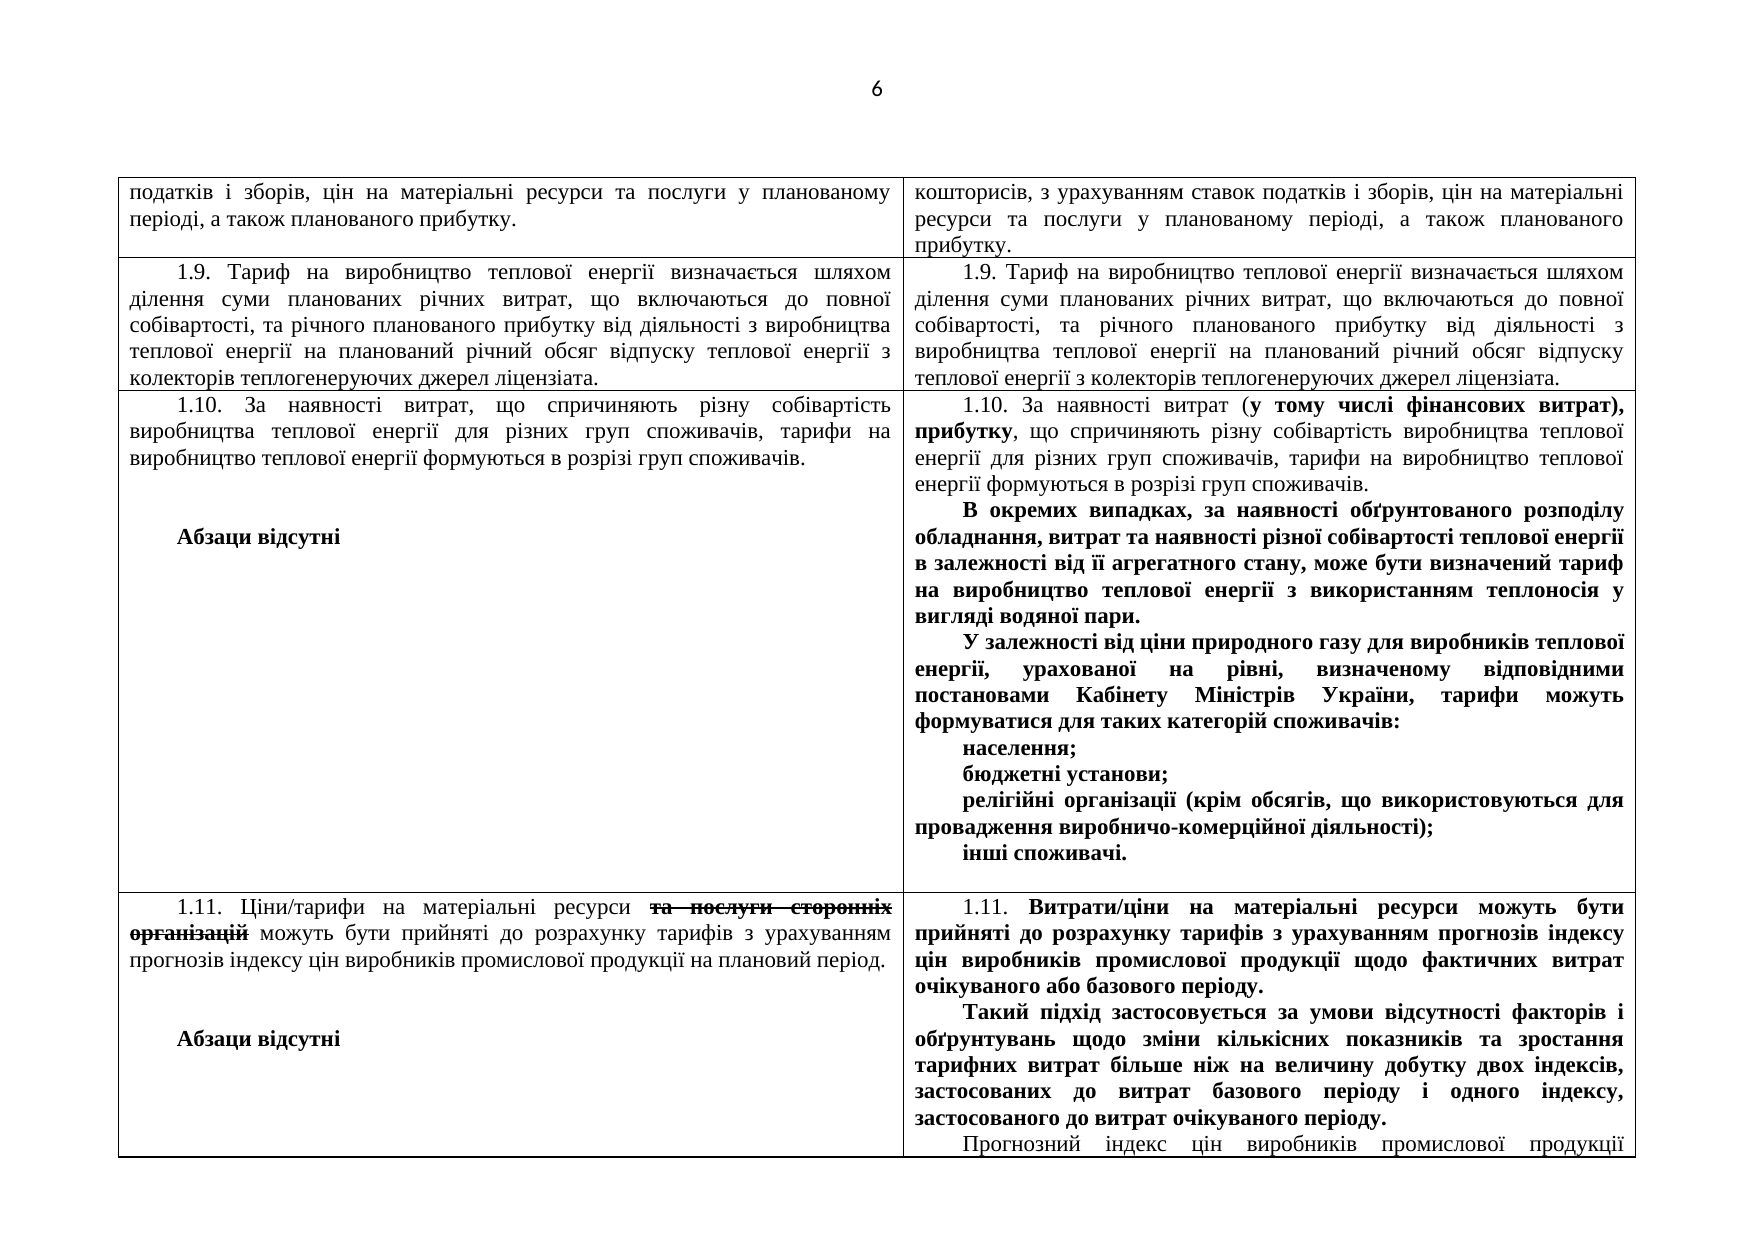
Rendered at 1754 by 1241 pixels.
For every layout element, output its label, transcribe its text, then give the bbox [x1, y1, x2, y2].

table_cell 1.9. Тариф на виробництво теплової енергії визначається шляхом ділення суми планованих річних витрат, що включаються до повної собівартості, та річного планованого прибутку від діяльності з виробництва теплової енергії на планований річний обсяг відпуску теплової енергії з колекторів теплогенеруючих джерел ліцензіата. [119, 258, 903, 390]
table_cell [904, 178, 1635, 257]
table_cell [119, 178, 903, 257]
table_cell 1.9. Тариф на виробництво теплової енергії визначається шляхом ділення суми планованих річних витрат, що включаються до повної собівартості, та річного планованого прибутку від діяльності з виробництва теплової енергії на планований річний обсяг відпуску теплової енергії з колекторів теплогенеруючих джерел ліцензіата. [904, 258, 1635, 390]
table_cell 1.10. За наявності витрат, що спричиняють різну собівартість виробництва теплової енергії для різних груп споживачів, тарифи на виробництво теплової енергії формуються в розрізі груп споживачів. Абзаци відсутні [119, 391, 903, 892]
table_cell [904, 893, 1635, 1156]
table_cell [119, 893, 903, 1156]
table_cell 1.10. За наявності витрат (у тому числі фінансових витрат), прибутку, що спричиняють різну собівартість виробництва теплової енергії для різних груп споживачів, тарифи на виробництво теплової енергії формуються в розрізі груп споживачів. В окремих випадках, за наявності обґрунтованого розподілу обладнання, витрат та наявності різної собівартості теплової енергії в залежності від її агрегатного стану, може бути визначений тариф на виробництво теплової енергії з використанням теплоносія у вигляді водяної пари. У залежності від ціни природного газу для виробників теплової енергії, урахованої на рівні, визначеному відповідними постановами Кабінету Міністрів України, тарифи можуть формуватися для таких категорій споживачів: населення; бюджетні установи; релігійні організації (крім обсягів, що використовуються для провадження виробничо-комерційної діяльності); інші споживачі. [904, 391, 1635, 892]
